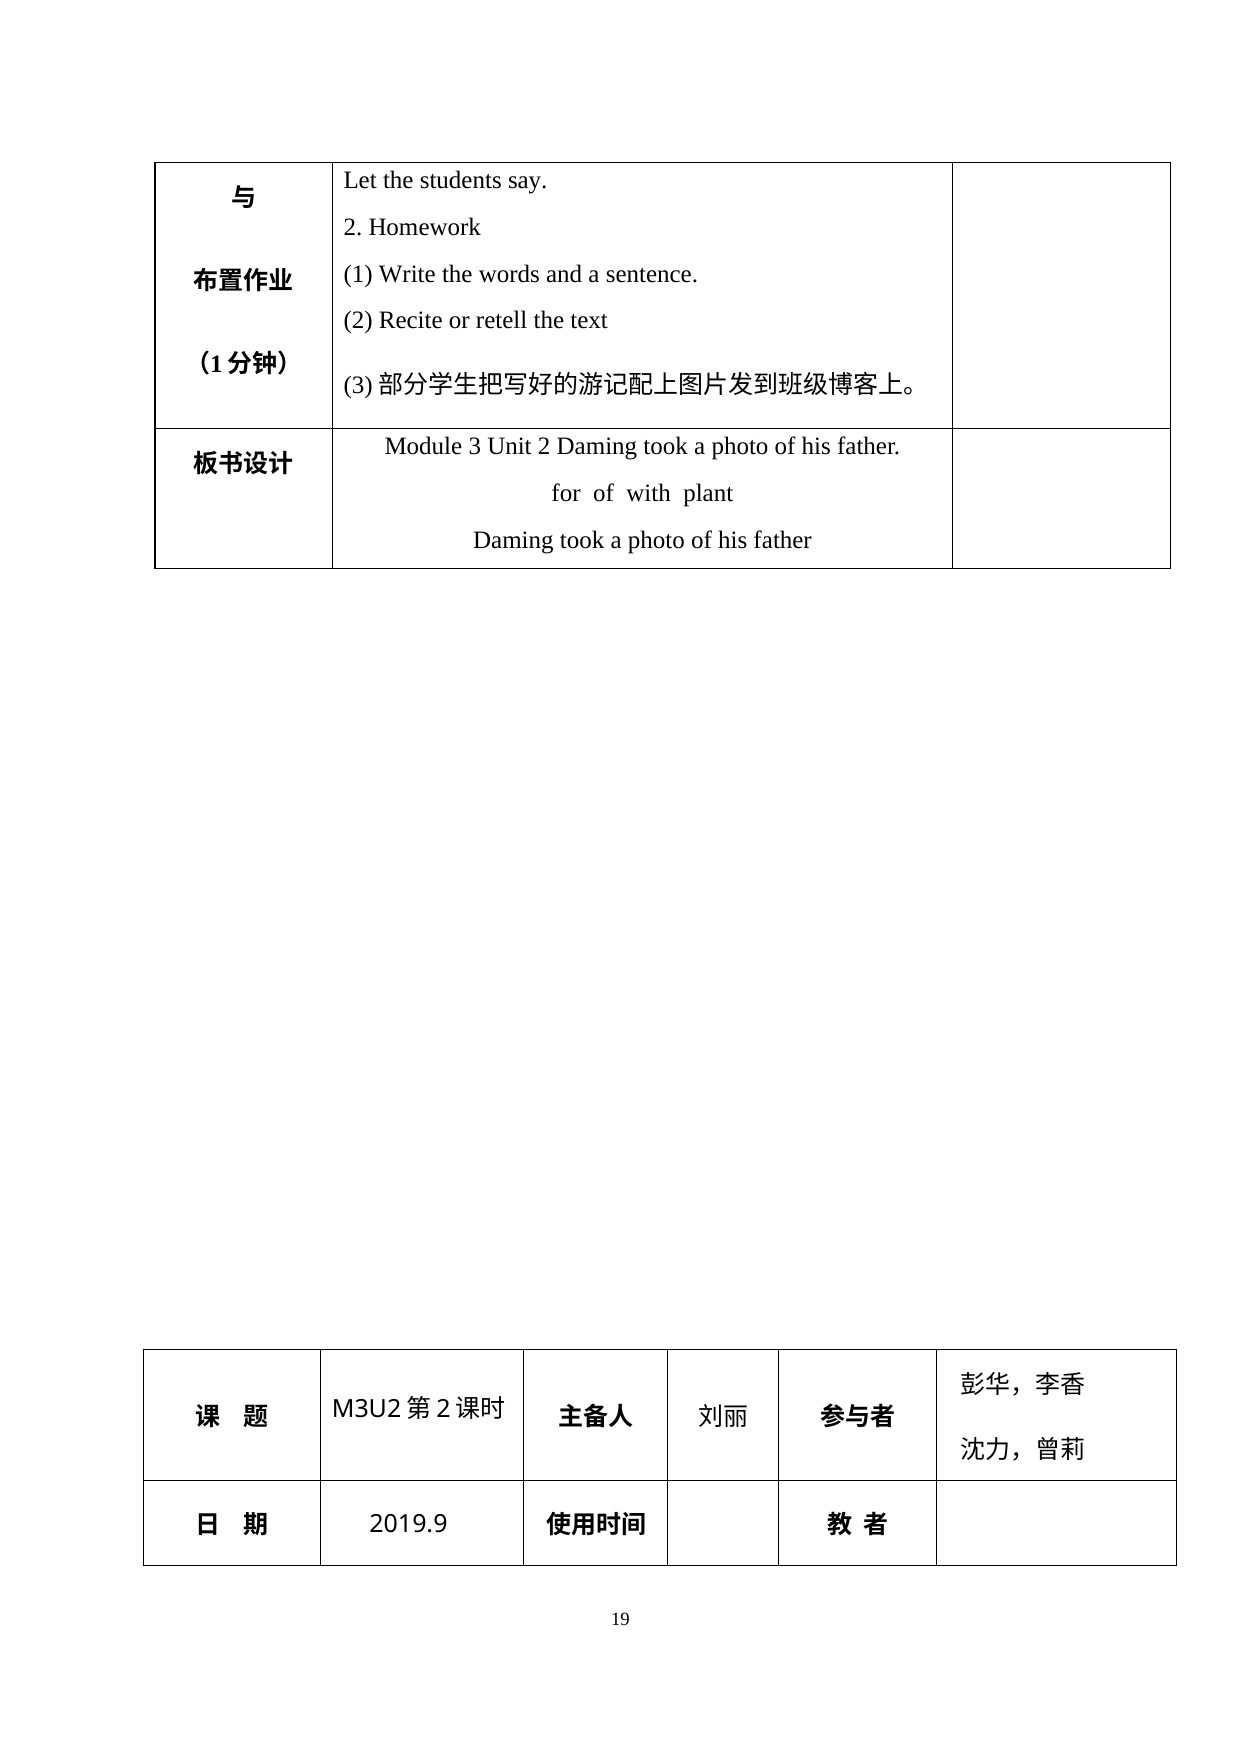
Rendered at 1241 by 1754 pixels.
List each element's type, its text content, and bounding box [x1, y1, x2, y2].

table_header 课 题 [144, 1350, 320, 1480]
table_cell 使用时间 [524, 1481, 667, 1564]
table_cell 日 期 [144, 1481, 320, 1564]
table_cell [668, 1481, 778, 1564]
table_cell [953, 429, 1170, 568]
table_cell Module 3 Unit 2 Daming took a photo of his father. for of with plant Daming took a photo of his father [333, 429, 952, 568]
table_cell 小结 与 布置作业 （1分钟） [156, 163, 332, 428]
table_header 彭华，李香 沈力，曾莉 [937, 1350, 1176, 1480]
table_header 刘丽 [668, 1350, 778, 1480]
table_header 主备人 [524, 1350, 667, 1480]
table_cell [333, 163, 952, 428]
table_cell 教 者 [779, 1481, 936, 1564]
table_cell [953, 163, 1170, 428]
table_cell 板书设计 [156, 429, 332, 568]
table_header 参与者 [779, 1350, 936, 1480]
table_header M3U2第2课时 [321, 1350, 523, 1480]
table_cell 2019.9 [321, 1481, 523, 1564]
table_cell [937, 1481, 1176, 1564]
